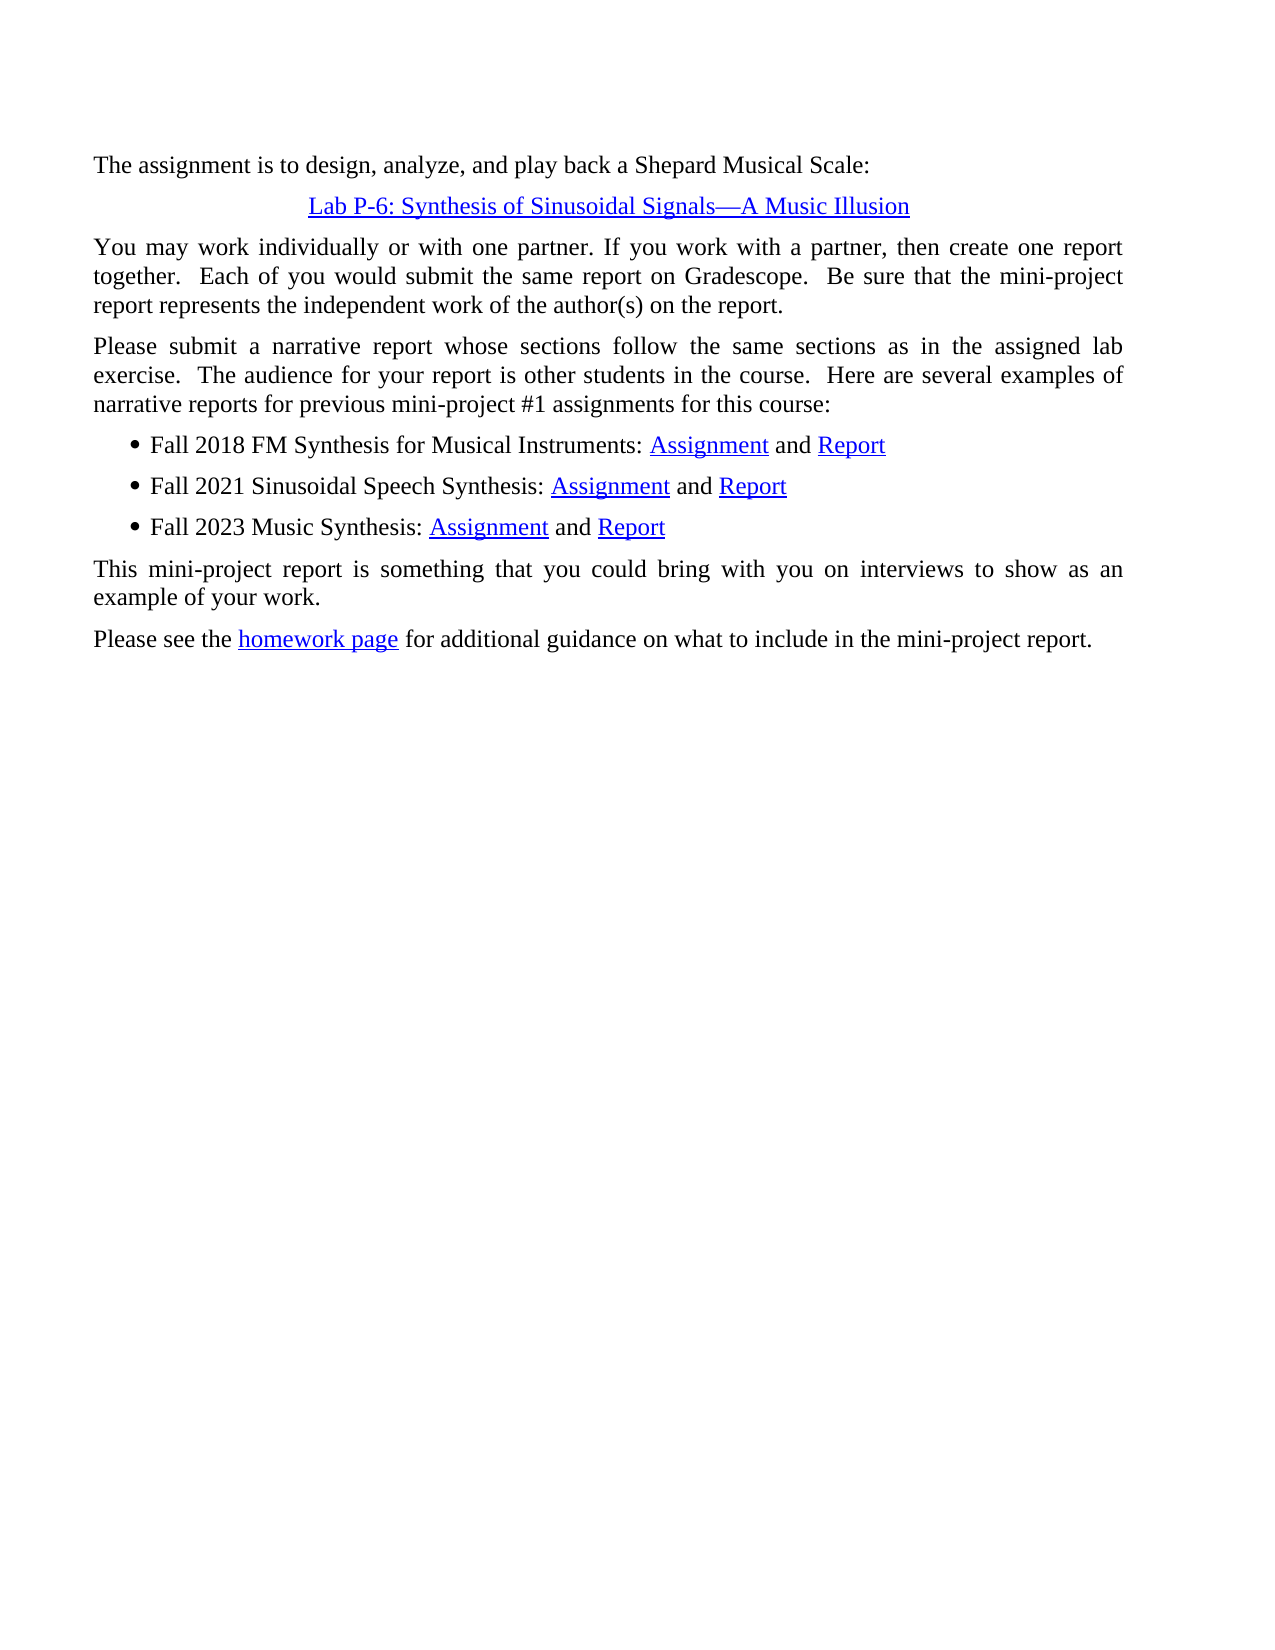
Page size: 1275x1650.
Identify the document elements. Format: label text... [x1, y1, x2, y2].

list Fall 2018 FM Synthesis for Musical Instruments: Assignment and Report [131, 430, 1125, 459]
text Lab P-6: Synthesis of Sinusoidal Signals—A Music Illusion [93, 191, 1125, 220]
text You may work individually or with one partner. If you work with a partner, then create one report together. Each of you would submit the same report on Gradescope. Be sure that the mini-project report represents the independent work of the author(s) on the report. [93, 232, 1125, 319]
text This mini-project report is something that you could bring with you on interviews to show as an example of your work. [93, 554, 1125, 611]
text The assignment is to design, analyze, and play back a Shepard Musical Scale: [93, 150, 1125, 179]
list Fall 2021 Sinusoidal Speech Synthesis: Assignment and Report [131, 471, 1125, 500]
list Fall 2023 Music Synthesis: Assignment and Report [131, 512, 1125, 541]
text Please submit a narrative report whose sections follow the same sections as in the assigned lab exercise. The audience for your report is other students in the course. Here are several examples of narrative reports for previous mini-project #1 assignments for this course: [93, 331, 1125, 417]
text Please see the homework page for additional guidance on what to include in the mini-project report. [93, 624, 1125, 652]
